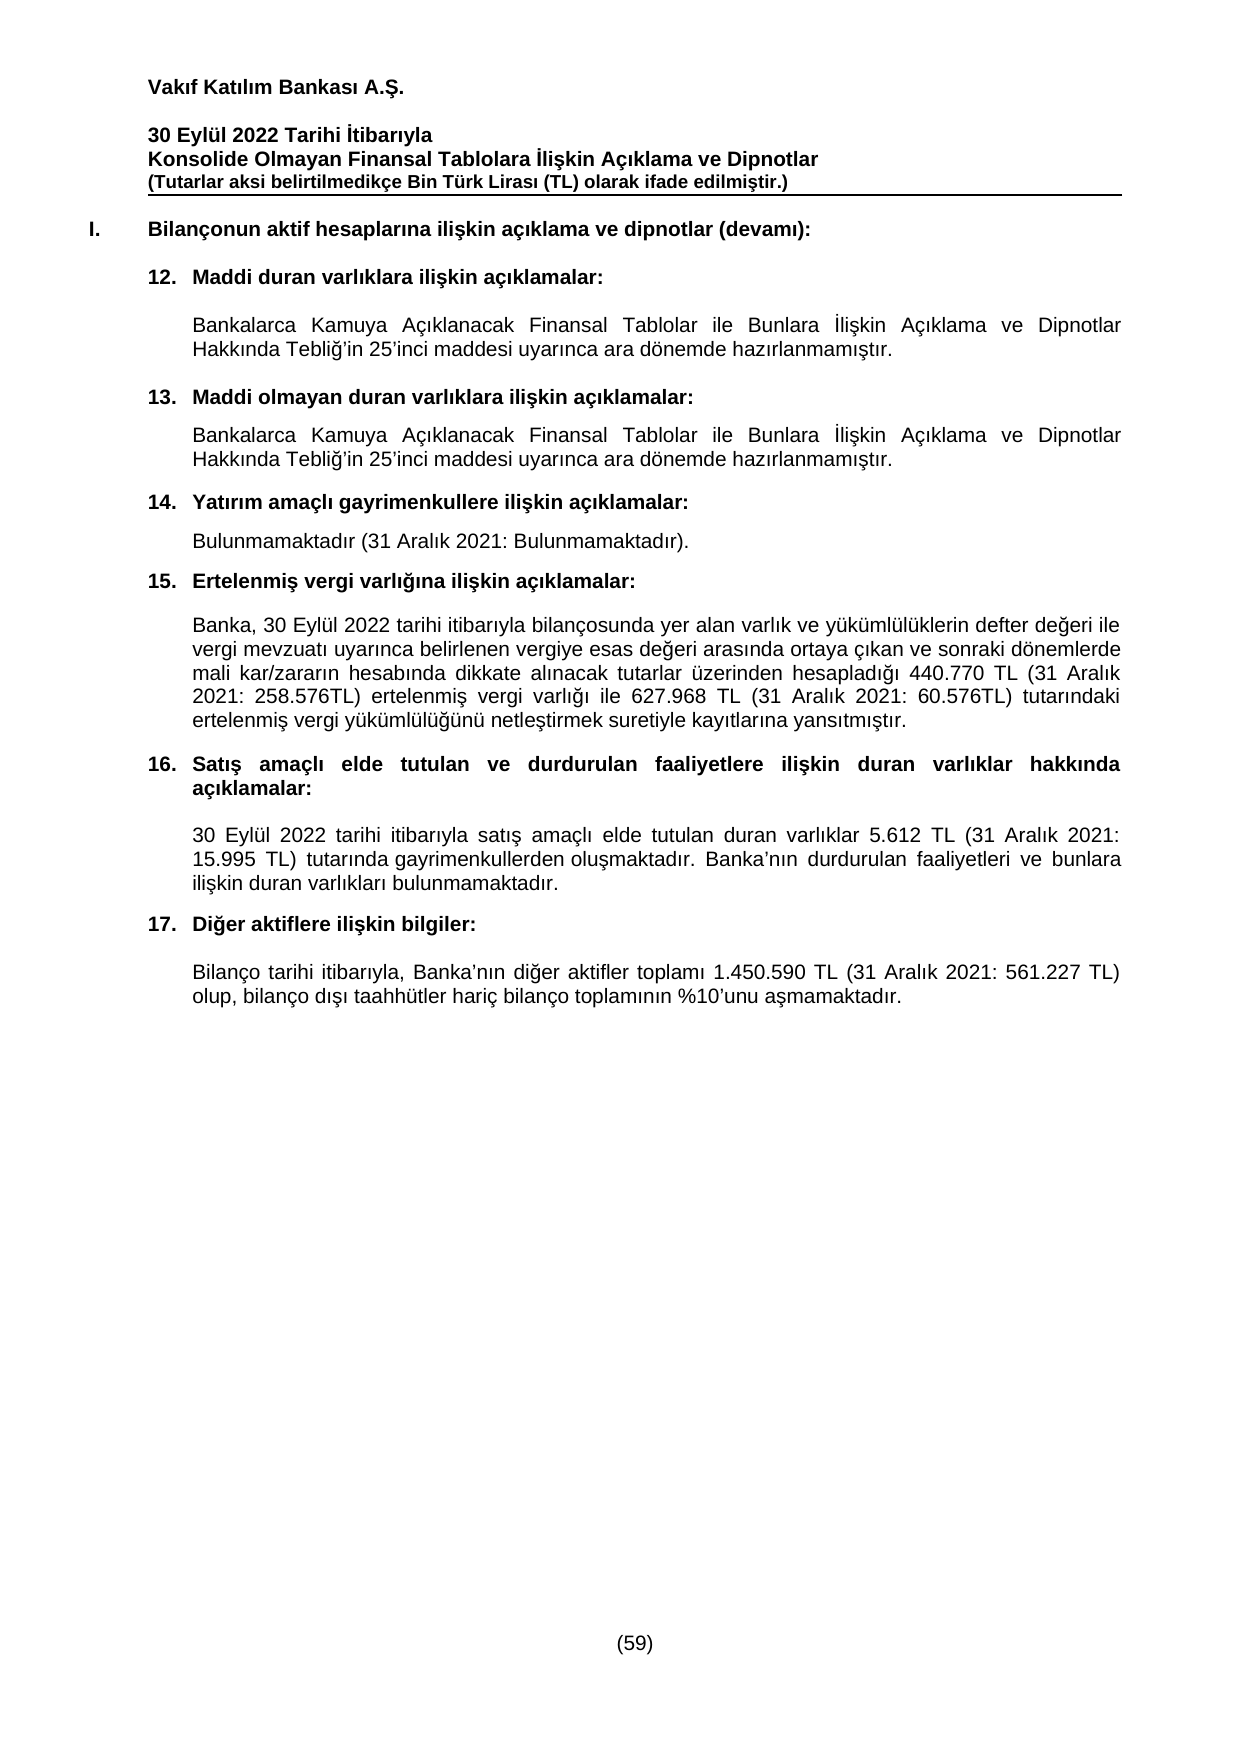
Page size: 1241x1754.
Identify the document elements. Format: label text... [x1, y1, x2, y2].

text 12. Maddi duran varlıklara ilişkin açıklamalar: [148, 265, 1122, 289]
text 13. Maddi olmayan duran varlıklara ilişkin açıklamalar: [148, 385, 1122, 409]
text 16. Satış amaçlı elde tutulan ve durdurulan faaliyetlere ilişkin duran varlıklar hakkında açıklamalar: [148, 751, 1122, 799]
text Bankalarca Kamuya Açıklanacak Finansal Tablolar ile Bunlara İlişkin Açıklama ve Dipnotlar Hakkında Tebliğ’in 25’inci maddesi uyarınca ara dönemde hazırlanmamıştır. [192, 423, 1122, 471]
text Bankalarca Kamuya Açıklanacak Finansal Tablolar ile Bunlara İlişkin Açıklama ve Dipnotlar Hakkında Tebliğ’in 25’inci maddesi uyarınca ara dönemde hazırlanmamıştır. [192, 313, 1122, 361]
text 14. Yatırım amaçlı gayrimenkullere ilişkin açıklamalar: [148, 490, 1122, 514]
list Diğer aktiflere ilişkin bilgiler: [148, 912, 1122, 936]
text I. Bilançonun aktif hesaplarına ilişkin açıklama ve dipnotlar (devamı): [89, 217, 1122, 241]
text Banka, 30 Eylül 2022 tarihi itibarıyla bilançosunda yer alan varlık ve yükümlülüklerin defter değeri ile vergi mevzuatı uyarınca belirlenen vergiye esas değeri arasında ortaya çıkan ve sonraki dönemlerde mali kar/zararın hesabında dikkate alınacak tutarlar üzerinden hesapladığı 440.770 TL (31 Aralık 2021: 258.576TL) ertelenmiş vergi varlığı ile 627.968 TL (31 Aralık 2021: 60.576TL) tutarındaki ertelenmiş vergi yükümlülüğünü netleştirmek suretiyle kayıtlarına yansıtmıştır. [192, 612, 1122, 732]
text 15. Ertelenmiş vergi varlığına ilişkin açıklamalar: [148, 569, 1122, 593]
text 30 Eylül 2022 tarihi itibarıyla satış amaçlı elde tutulan duran varlıklar 5.612 TL (31 Aralık 2021: 15.995 TL) tutarında gayrimenkullerden oluşmaktadır. Banka’nın durdurulan faaliyetleri ve bunlara ilişkin duran varlıkları bulunmamaktadır. [192, 823, 1122, 895]
text Bulunmamaktadır (31 Aralık 2021: Bulunmamaktadır). [192, 528, 1122, 552]
text Bilanço tarihi itibarıyla, Banka’nın diğer aktifler toplamı 1.450.590 TL (31 Aralık 2021: 561.227 TL) olup, bilanço dışı taahhütler hariç bilanço toplamının %10’unu aşmamaktadır. [192, 960, 1122, 1008]
